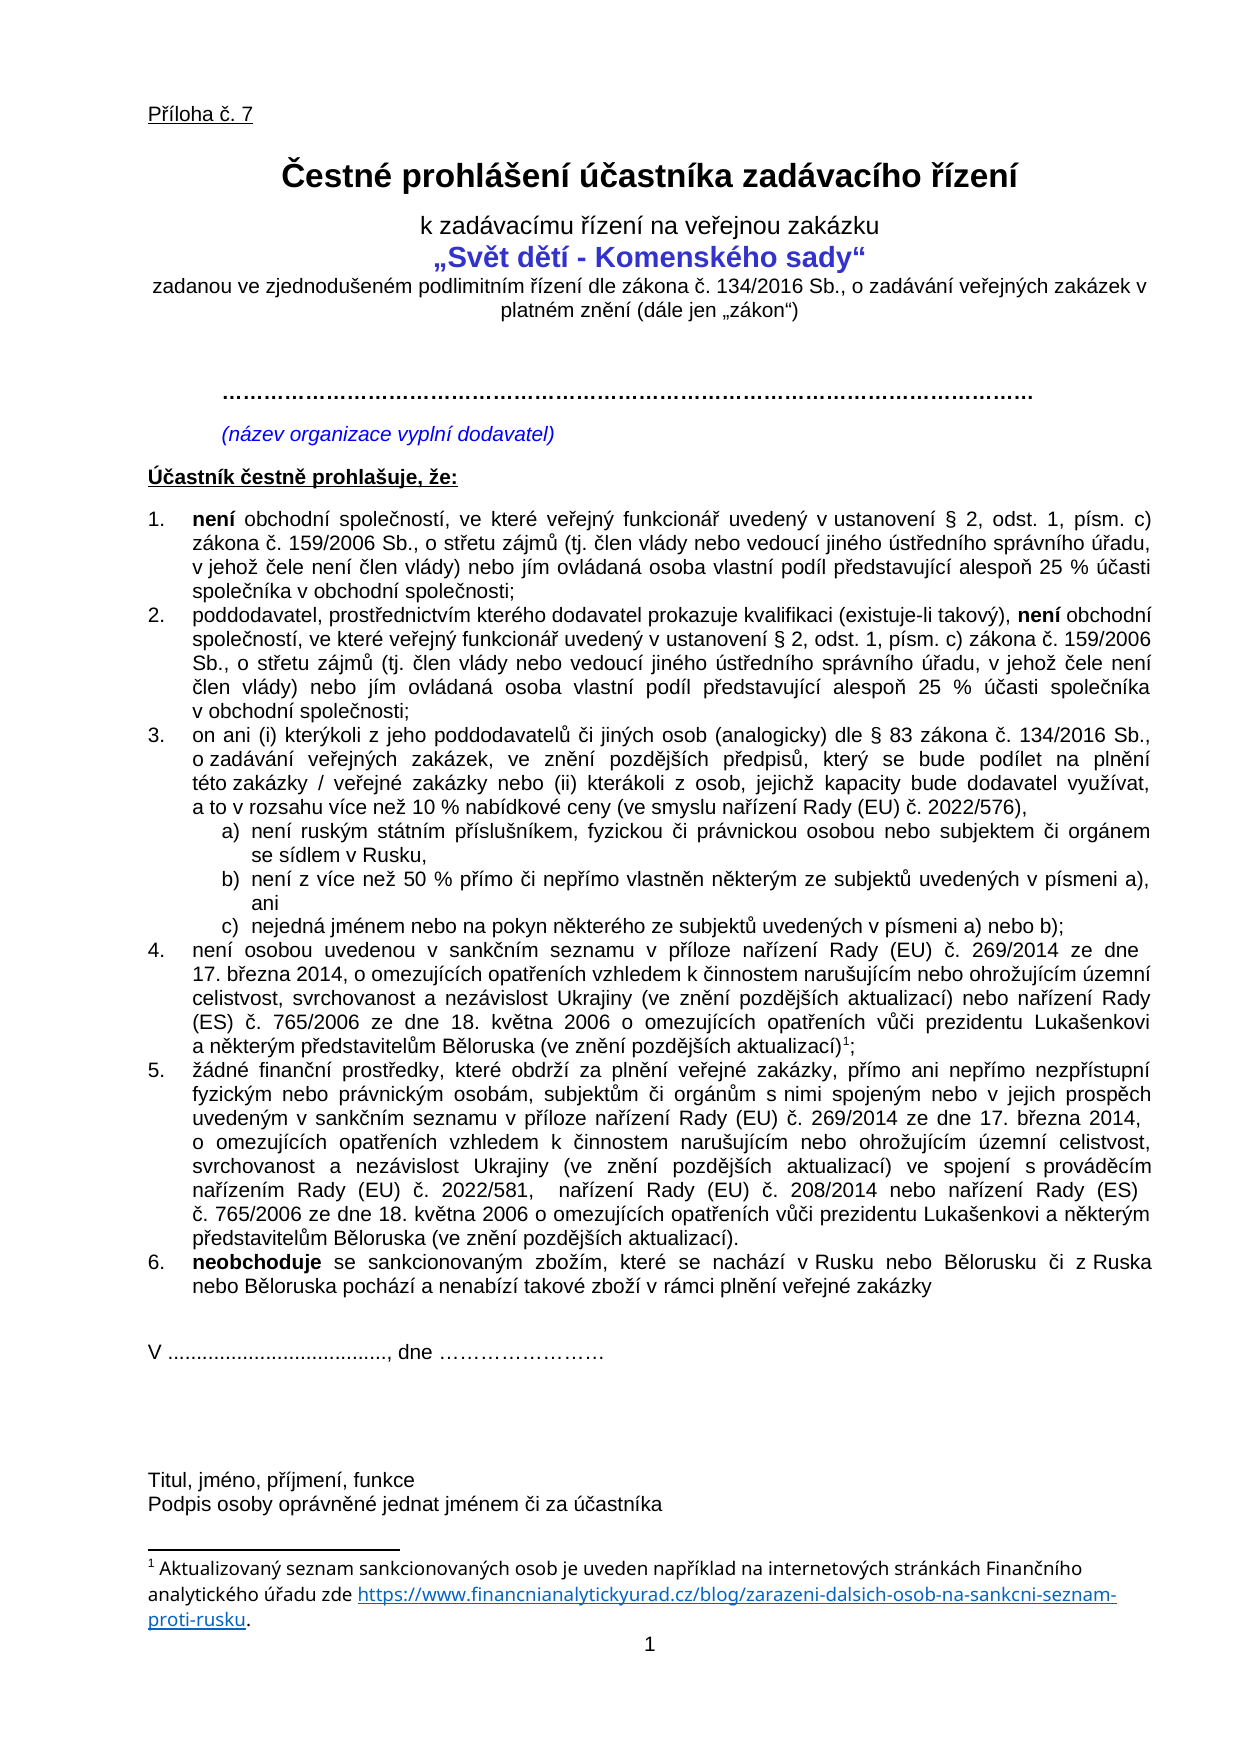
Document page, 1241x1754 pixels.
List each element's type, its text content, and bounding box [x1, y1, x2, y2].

text k zadávacímu řízení na veřejnou zakázku [148, 211, 1152, 240]
text Podpis osoby oprávněné jednat jménem či za účastníka [148, 1492, 1152, 1516]
text ……………………………………………………………………………………………………… [221, 379, 1152, 403]
text V ......................................, dne …………………… [148, 1340, 1152, 1364]
subtitle Příloha č. 7 [148, 102, 1152, 126]
list žádné finanční prostředky, které obdrží za plnění veřejné zakázky, přímo ani nepřímo nezpřístupní fyzickým nebo právnickým osobám, subjektům či orgánům s nimi spojeným nebo v jejich prospěch uvedeným v sankčním seznamu v příloze nařízení Rady (EU) č. 269/2014 ze dne 17. března 2014, o omezujících opatřeních vzhledem k činnostem narušujícím nebo ohrožujícím územní celistvost, svrchovanost a nezávislost Ukrajiny (ve znění pozdějších aktualizací) ve spojení s prováděcím nařízením Rady (EU) č. 2022/581, nařízení Rady (EU) č. 208/2014 nebo nařízení Rady (ES) č. 765/2006 ze dne 18. května 2006 o omezujících opatřeních vůči prezidentu Lukašenkovi a některým představitelům Běloruska (ve znění pozdějších aktualizací). [148, 1058, 1152, 1250]
text (název organizace vyplní dodavatel) [221, 422, 1152, 446]
text Účastník čestně prohlašuje, že: [148, 464, 1152, 488]
text zadanou ve zjednodušeném podlimitním řízení dle zákona č. 134/2016 Sb., o zadávání veřejných zakázek v platném znění (dále jen „zákon“) [148, 273, 1152, 321]
list není z více než 50 % přímo či nepřímo vlastněn některým ze subjektů uvedených v písmeni a), ani [221, 866, 1152, 914]
list on ani (i) kterýkoli z jeho poddodavatelů či jiných osob (analogicky) dle § 83 zákona č. 134/2016 Sb., o zadávání veřejných zakázek, ve znění pozdějších předpisů, který se bude podílet na plnění této zakázky / veřejné zakázky nebo (ii) kterákoli z osob, jejichž kapacity bude dodavatel využívat, a to v rozsahu více než 10 % nabídkové ceny (ve smyslu nařízení Rady (EU) č. 2022/576), [148, 723, 1152, 818]
list není ruským státním příslušníkem, fyzickou či právnickou osobou nebo subjektem či orgánem se sídlem v Rusku, [221, 818, 1152, 866]
list neobchoduje se sankcionovaným zbožím, které se nachází v Rusku nebo Bělorusku či z Ruska nebo Běloruska pochází a nenabízí takové zboží v rámci plnění veřejné zakázky [148, 1250, 1152, 1298]
text Titul, jméno, příjmení, funkce [148, 1468, 1152, 1492]
text „Svět dětí - Komenského sady“ [148, 240, 1152, 273]
list poddodavatel, prostřednictvím kterého dodavatel prokazuje kvalifikaci (existuje-li takový), není obchodní společností, ve které veřejný funkcionář uvedený v ustanovení § 2, odst. 1, písm. c) zákona č. 159/2006 Sb., o střetu zájmů (tj. člen vlády nebo vedoucí jiného ústředního správního úřadu, v jehož čele není člen vlády) nebo jím ovládaná osoba vlastní podíl představující alespoň 25 % účasti společníka v obchodní společnosti; [148, 603, 1152, 723]
list není obchodní společností, ve které veřejný funkcionář uvedený v ustanovení § 2, odst. 1, písm. c) zákona č. 159/2006 Sb., o střetu zájmů (tj. člen vlády nebo vedoucí jiného ústředního správního úřadu, v jehož čele není člen vlády) nebo jím ovládaná osoba vlastní podíl představující alespoň 25 % účasti společníka v obchodní společnosti; [148, 507, 1152, 603]
list není osobou uvedenou v sankčním seznamu v příloze nařízení Rady (EU) č. 269/2014 ze dne 17. března 2014, o omezujících opatřeních vzhledem k činnostem narušujícím nebo ohrožujícím územní celistvost, svrchovanost a nezávislost Ukrajiny (ve znění pozdějších aktualizací) nebo nařízení Rady (ES) č. 765/2006 ze dne 18. května 2006 o omezujících opatřeních vůči prezidentu Lukašenkovi a některým představitelům Běloruska (ve znění pozdějších aktualizací); [148, 938, 1152, 1058]
list nejedná jménem nebo na pokyn některého ze subjektů uvedených v písmeni a) nebo b); [221, 914, 1152, 938]
text Čestné prohlášení účastníka zadávacího řízení [148, 156, 1152, 194]
